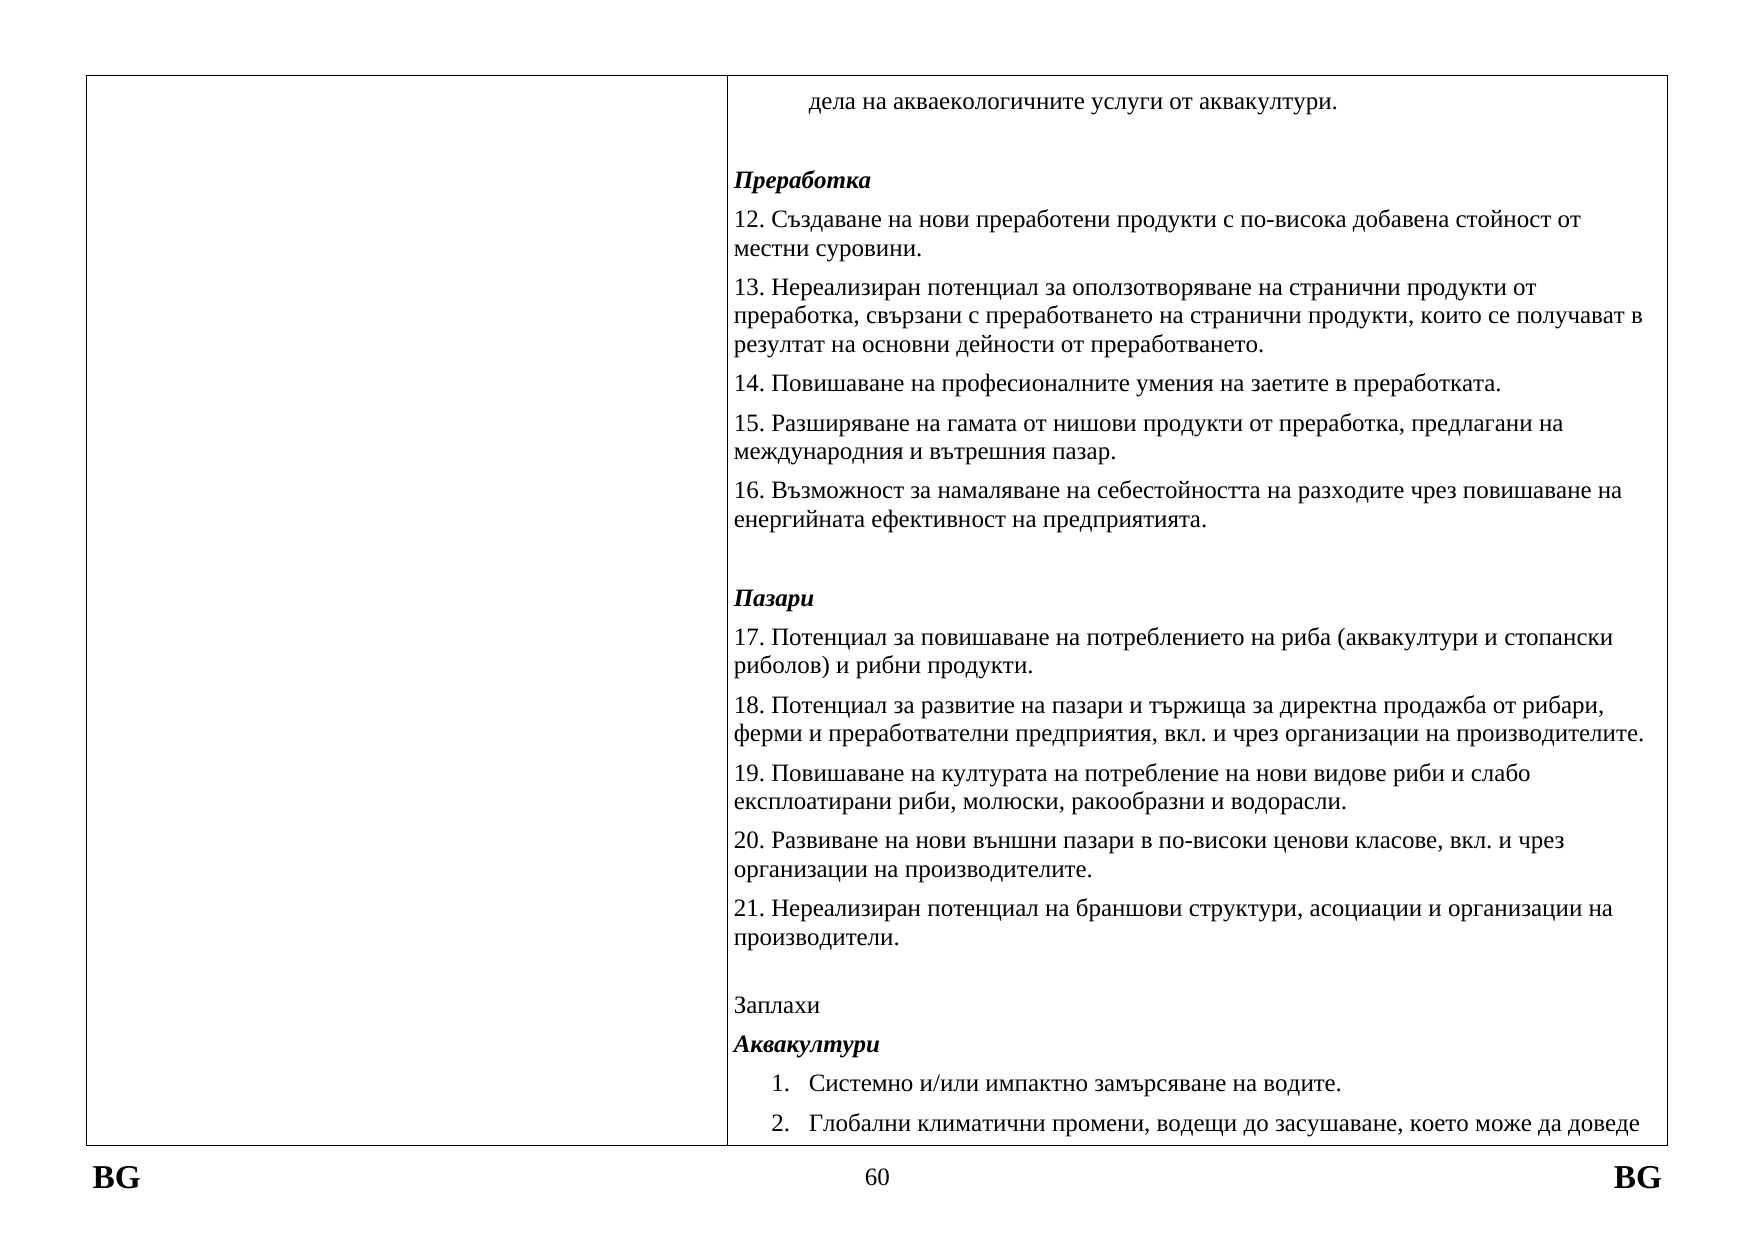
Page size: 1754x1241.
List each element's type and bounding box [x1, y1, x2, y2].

table_cell [728, 76, 1667, 1145]
table_cell [87, 76, 727, 1145]
